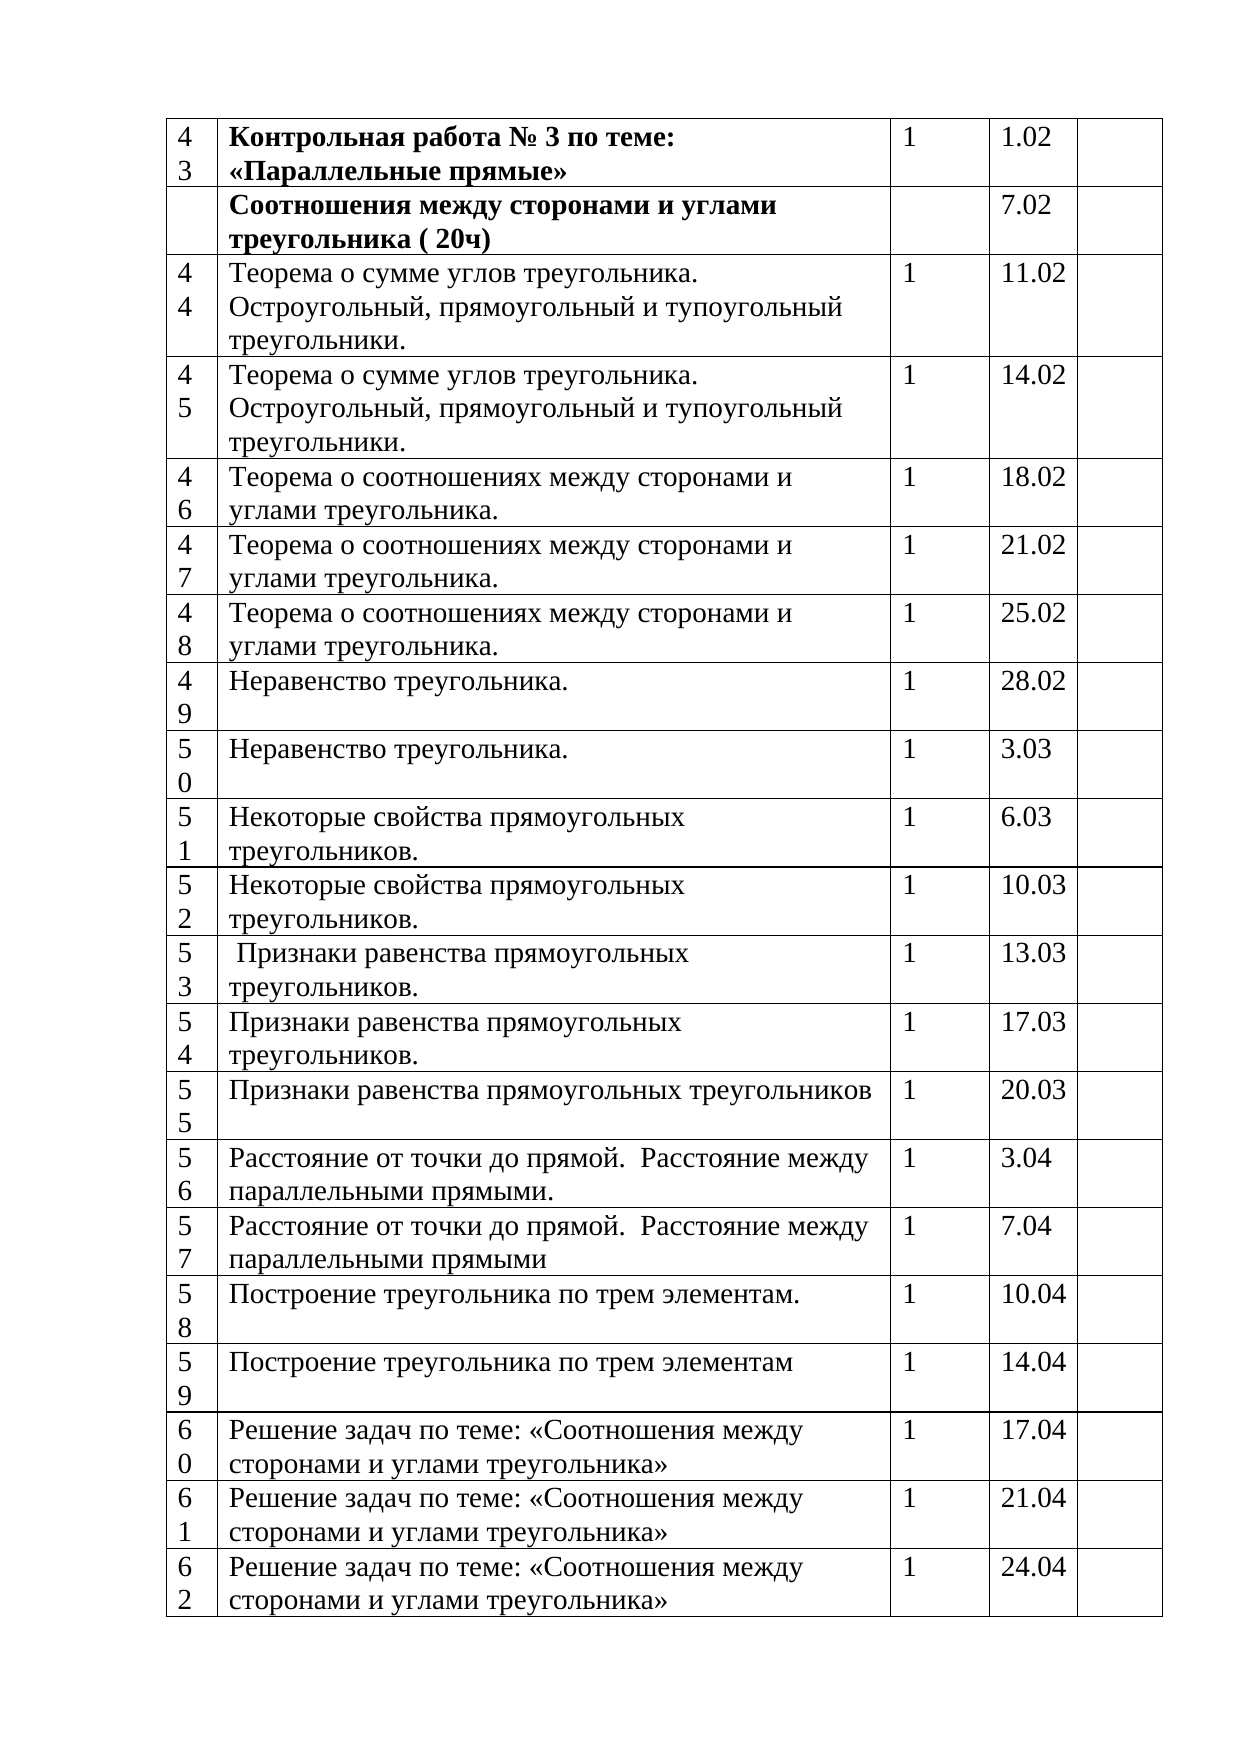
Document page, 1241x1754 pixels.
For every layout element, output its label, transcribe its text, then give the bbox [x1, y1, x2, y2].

table_cell Построение треугольника по трем элементам. [218, 1276, 890, 1343]
table_cell 58 [167, 1276, 217, 1343]
table_cell [1078, 255, 1162, 356]
table_cell 1 [891, 1481, 989, 1548]
table_cell [1078, 936, 1162, 1003]
table_cell Теорема о сумме углов треугольника. Остроугольный, прямоугольный и тупоугольный треугольники. [218, 357, 890, 458]
table_cell 43 [167, 119, 217, 186]
table_cell 53 [167, 936, 217, 1003]
table_cell 10.04 [990, 1276, 1077, 1343]
table_cell 21.02 [990, 527, 1077, 594]
table_cell 45 [167, 357, 217, 458]
table_cell 54 [167, 1004, 217, 1071]
table_cell 61 [167, 1481, 217, 1548]
table_cell [1078, 357, 1162, 458]
table_cell 1.02 [990, 119, 1077, 186]
table_cell Построение треугольника по трем элементам [218, 1344, 890, 1411]
table_cell 1 [891, 1344, 989, 1411]
table_cell 14.04 [990, 1344, 1077, 1411]
table_cell 55 [167, 1072, 217, 1139]
table_cell 24.04 [990, 1549, 1077, 1616]
table_cell [1078, 187, 1162, 254]
table_cell 50 [167, 731, 217, 798]
table_cell [1078, 595, 1162, 662]
table_cell [167, 187, 217, 254]
table_cell 48 [167, 595, 217, 662]
table_cell 1 [891, 1140, 989, 1207]
table_cell 1 [891, 1549, 989, 1616]
table_cell 57 [167, 1208, 217, 1275]
table_cell 1 [891, 799, 989, 866]
table_cell Признаки равенства прямоугольных треугольников. [218, 936, 890, 1003]
table_cell 51 [167, 799, 217, 866]
table_cell Теорема о сумме углов треугольника. Остроугольный, прямоугольный и тупоугольный треугольники. [218, 255, 890, 356]
table_cell Признаки равенства прямоугольных треугольников. [218, 1004, 890, 1071]
table_cell [1078, 459, 1162, 526]
table_cell 1 [891, 936, 989, 1003]
table_cell [1078, 1004, 1162, 1071]
table_cell Неравенство треугольника. [218, 731, 890, 798]
table_cell [1078, 731, 1162, 798]
table_cell [1078, 1481, 1162, 1548]
table_cell 18.02 [990, 459, 1077, 526]
table_cell 3.03 [990, 731, 1077, 798]
table_cell 7.04 [990, 1208, 1077, 1275]
table_cell Теорема о соотношениях между сторонами и углами треугольника. [218, 459, 890, 526]
table_cell 1 [891, 1413, 989, 1479]
table_cell Теорема о соотношениях между сторонами и углами треугольника. [218, 595, 890, 662]
table_cell 1 [891, 1004, 989, 1071]
table_cell 28.02 [990, 663, 1077, 730]
table_cell 11.02 [990, 255, 1077, 356]
table_cell [1078, 663, 1162, 730]
table_cell 1 [891, 119, 989, 186]
table_cell 1 [891, 1276, 989, 1343]
table_cell 52 [167, 868, 217, 934]
table_cell 17.03 [990, 1004, 1077, 1071]
table_cell 6.03 [990, 799, 1077, 866]
table_cell 20.03 [990, 1072, 1077, 1139]
table_cell [1078, 1072, 1162, 1139]
table_cell Некоторые свойства прямоугольных треугольников. [218, 799, 890, 866]
table_cell 7.02 [990, 187, 1077, 254]
table_cell 49 [167, 663, 217, 730]
table_cell [1078, 1140, 1162, 1207]
table_cell 21.04 [990, 1481, 1077, 1548]
table_cell 44 [167, 255, 217, 356]
table_cell 1 [891, 459, 989, 526]
table_cell 56 [167, 1140, 217, 1207]
table_cell [1078, 1344, 1162, 1411]
table_cell 1 [891, 357, 989, 458]
table_cell [1078, 527, 1162, 594]
table_cell 62 [167, 1549, 217, 1616]
table_cell Контрольная работа № 3 по теме: «Параллельные прямые» [218, 119, 890, 186]
table_cell Решение задач по теме: «Соотношения между сторонами и углами треугольника» [218, 1481, 890, 1548]
table_cell 25.02 [990, 595, 1077, 662]
table_cell Признаки равенства прямоугольных треугольников [218, 1072, 890, 1139]
table_cell 1 [891, 868, 989, 934]
table_cell 10.03 [990, 868, 1077, 934]
table_cell 1 [891, 255, 989, 356]
table_cell Соотношения между сторонами и углами треугольника ( 20ч) [218, 187, 890, 254]
table_cell 59 [167, 1344, 217, 1411]
table_cell 17.04 [990, 1413, 1077, 1479]
table_cell 1 [891, 1072, 989, 1139]
table_cell 14.02 [990, 357, 1077, 458]
table_cell [1078, 119, 1162, 186]
table_cell 3.04 [990, 1140, 1077, 1207]
table_cell Расстояние от точки до прямой. Расстояние между параллельными прямыми. [218, 1140, 890, 1207]
table_cell [1078, 1549, 1162, 1616]
table_cell Решение задач по теме: «Соотношения между сторонами и углами треугольника» [218, 1413, 890, 1479]
table_cell 1 [891, 595, 989, 662]
table_cell 46 [167, 459, 217, 526]
table_cell 13.03 [990, 936, 1077, 1003]
table_cell Решение задач по теме: «Соотношения между сторонами и углами треугольника» [218, 1549, 890, 1616]
table_cell Неравенство треугольника. [218, 663, 890, 730]
table_cell 1 [891, 663, 989, 730]
table_cell 1 [891, 731, 989, 798]
table_cell Некоторые свойства прямоугольных треугольников. [218, 868, 890, 934]
table_cell [1078, 1208, 1162, 1275]
table_cell 1 [891, 1208, 989, 1275]
table_cell [1078, 868, 1162, 934]
table_cell 47 [167, 527, 217, 594]
table_cell Расстояние от точки до прямой. Расстояние между параллельными прямыми [218, 1208, 890, 1275]
table_cell 60 [167, 1413, 217, 1479]
table_cell [1078, 1276, 1162, 1343]
table_cell [1078, 1413, 1162, 1479]
table_cell [891, 187, 989, 254]
table_cell [1078, 799, 1162, 866]
table_cell 1 [891, 527, 989, 594]
table_cell Теорема о соотношениях между сторонами и углами треугольника. [218, 527, 890, 594]
